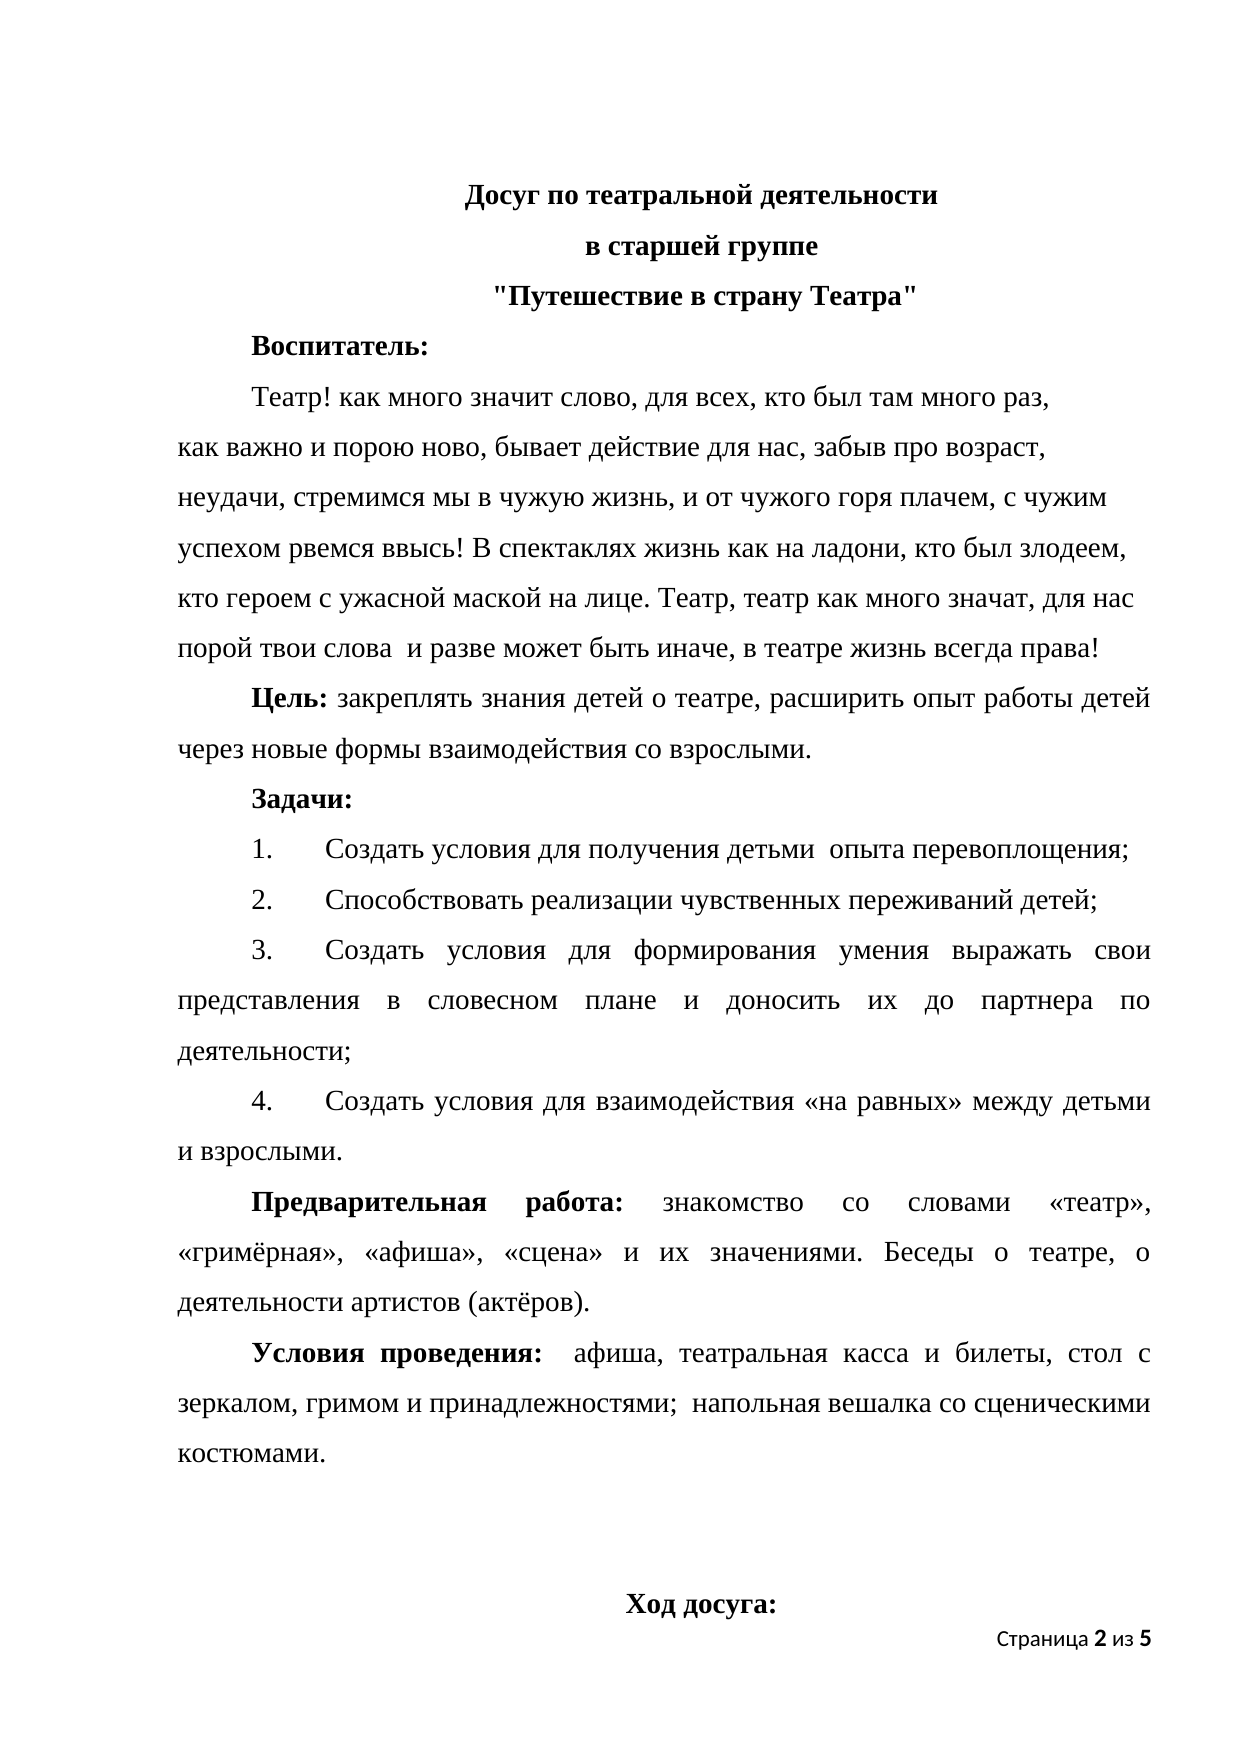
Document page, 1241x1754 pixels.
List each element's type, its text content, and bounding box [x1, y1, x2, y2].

text Ход досуга: [177, 1586, 1152, 1620]
text как важно и порою ново, бывает действие для нас, забыв про возраст, неудачи, стремимся мы в чужую жизнь, и от чужого горя плачем, с чужим успехом рвемся ввысь! В спектаклях жизнь как на ладони, кто был злодеем, кто героем с ужасной маской на лице. Театр, театр как много значат, для нас порой твои слова и разве может быть иначе, в театре жизнь всегда права! [177, 429, 1152, 664]
list Способствовать реализации чувственных переживаний детей; [177, 882, 1152, 915]
text Предварительная работа: знакомство со словами «театр», «гримёрная», «афиша», «сцена» и их значениями. Беседы о театре, о деятельности артистов (актёров). [177, 1184, 1152, 1318]
text Досуг по театральной деятельности [177, 177, 1152, 211]
text Цель: закреплять знания детей о театре, расширить опыт работы детей через новые формы взаимодействия со взрослыми. [177, 681, 1152, 764]
list Создать условия для взаимодействия «на равных» между детьми и взрослыми. [177, 1083, 1152, 1167]
text Театр! как много значит слово, для всех, кто был там много раз, [177, 379, 1152, 412]
text Задачи: [177, 781, 1152, 815]
text Воспитатель: [177, 328, 1152, 362]
text "Путешествие в страну Театра" [177, 278, 1152, 312]
list Создать условия для формирования умения выражать свои представления в словесном плане и доносить их до партнера по деятельности; [177, 932, 1152, 1066]
text в старшей группе [177, 228, 1152, 261]
list Создать условия для получения детьми опыта перевоплощения; [177, 832, 1152, 865]
text Условия проведения: афиша, театральная касса и билеты, стол с зеркалом, гримом и принадлежностями; напольная вешалка со сценическими костюмами. [177, 1335, 1152, 1469]
